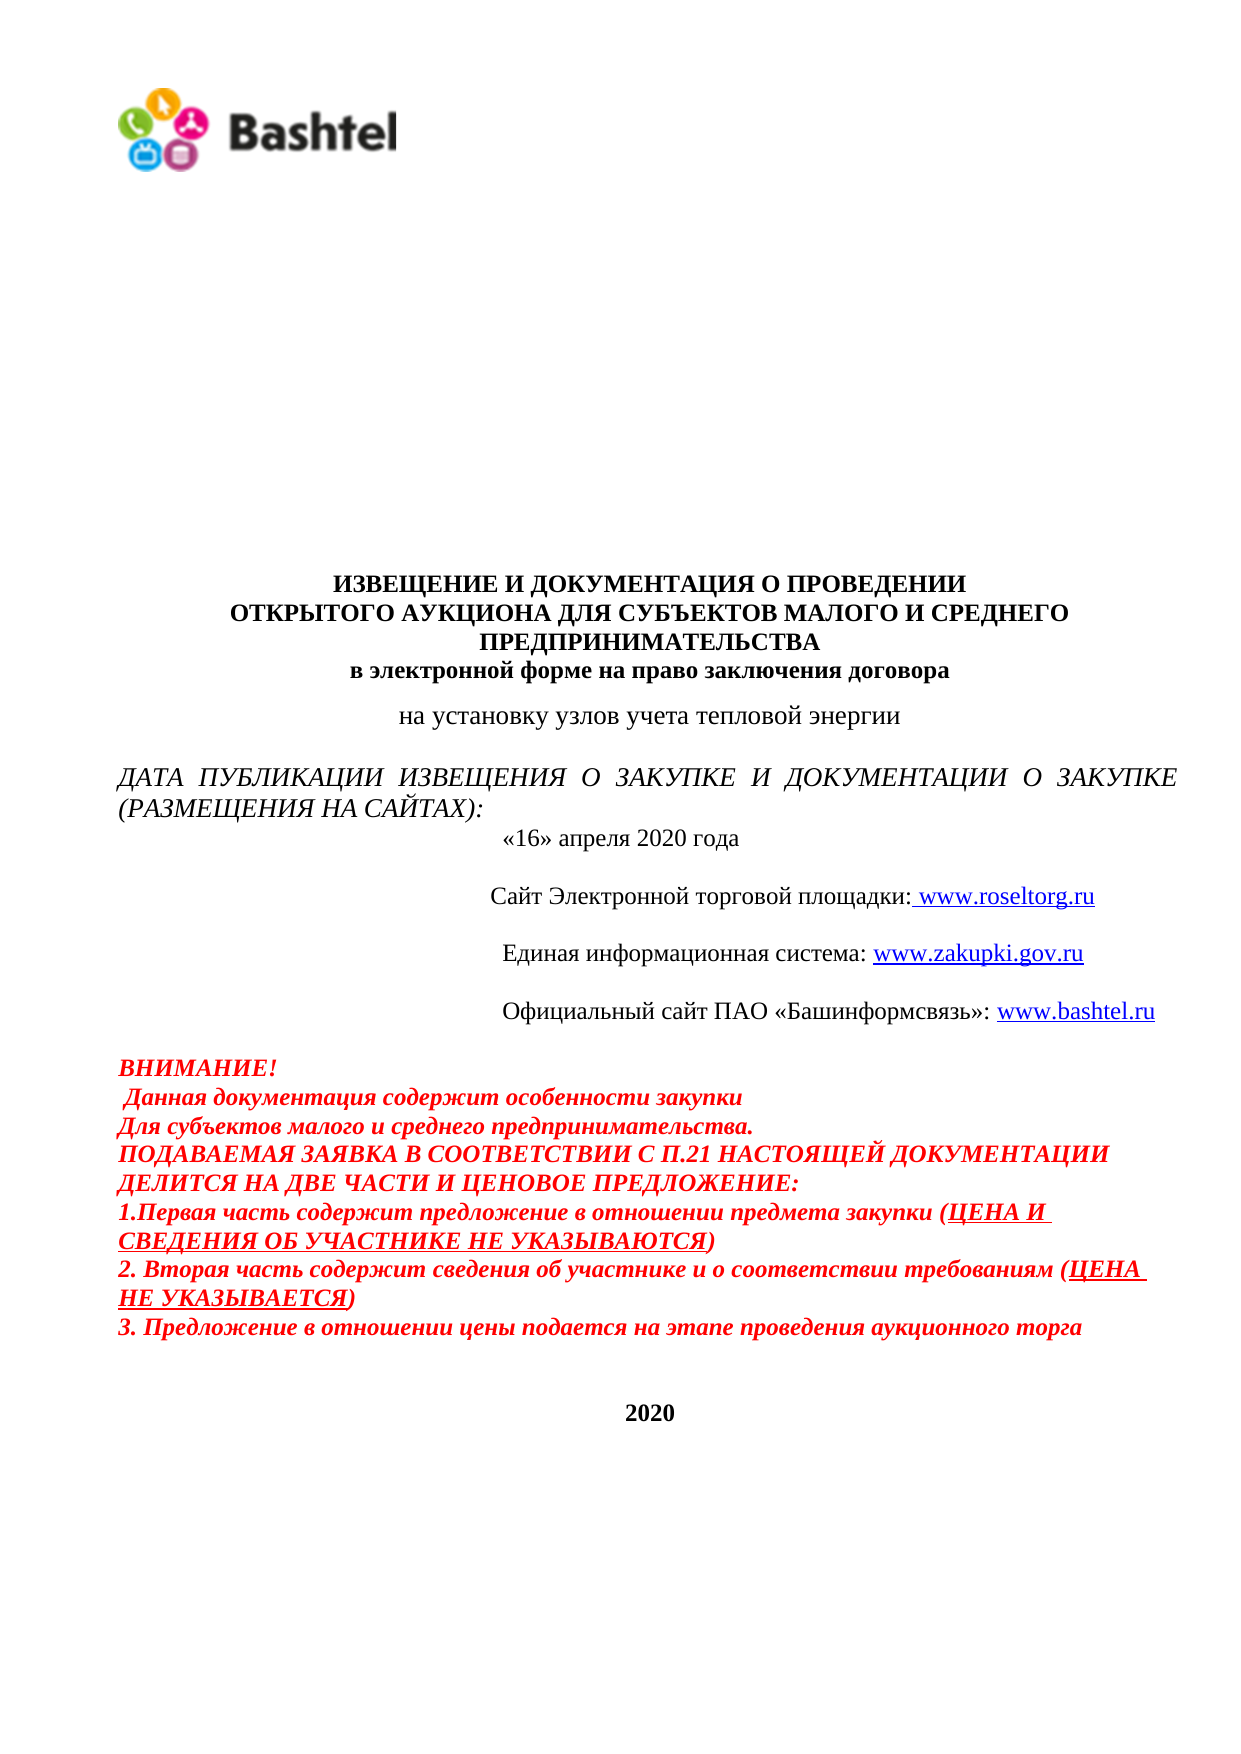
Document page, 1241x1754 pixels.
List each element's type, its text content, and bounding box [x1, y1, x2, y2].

text ОТКРЫТОГО АУКЦИОНА ДЛЯ СУБЪЕКТОВ МАЛОГО И СРЕДНЕГО ПРЕДПРИНИМАТЕЛЬСТВА [118, 598, 1181, 656]
text ПОДАВАЕМАЯ ЗАЯВКА В СООТВЕТСТВИИ С П.21 НАСТОЯЩЕЙ ДОКУМЕНТАЦИИ ДЕЛИТСЯ НА ДВЕ ЧАСТИ И ЦЕНОВОЕ ПРЕДЛОЖЕНИЕ: [118, 1139, 1181, 1197]
text Официальный сайт ПАО «Башинформсвязь»: www.bashtel.ru [502, 996, 1181, 1024]
text в электронной форме на право заключения договора [118, 656, 1181, 684]
text 2020 [118, 1398, 1181, 1427]
text 2. Вторая часть содержит сведения об участнике и о соответствии требованиям (ЦЕНА НЕ УКАЗЫВАЕТСЯ) [118, 1254, 1181, 1312]
text 3. Предложение в отношении цены подается на этапе проведения аукционного торга [118, 1312, 1181, 1341]
text на установку узлов учета тепловой энергии [118, 699, 1181, 730]
picture [118, 88, 397, 172]
text Для субъектов малого и среднего предпринимательства. [118, 1111, 1181, 1139]
text ИЗВЕЩЕНИЕ И ДОКУМЕНТАЦИЯ О ПРОВЕДЕНИИ [118, 569, 1181, 598]
text Сайт Электронной торговой площадки: www.roseltorg.ru [490, 881, 1181, 909]
text ДАТА ПУБЛИКАЦИИ ИЗВЕЩЕНИЯ О ЗАКУПКЕ И ДОКУМЕНТАЦИИ О ЗАКУПКЕ (РАЗМЕЩЕНИЯ НА САЙТАХ): [118, 761, 1181, 823]
text 1.Первая часть содержит предложение в отношении предмета закупки (ЦЕНА И СВЕДЕНИЯ ОБ УЧАСТНИКЕ НЕ УКАЗЫВАЮТСЯ) [118, 1197, 1181, 1254]
text Данная документация содержит особенности закупки [118, 1082, 1181, 1111]
text Единая информационная система: www.zakupki.gov.ru [502, 938, 1181, 967]
text ВНИМАНИЕ! [118, 1053, 1181, 1082]
